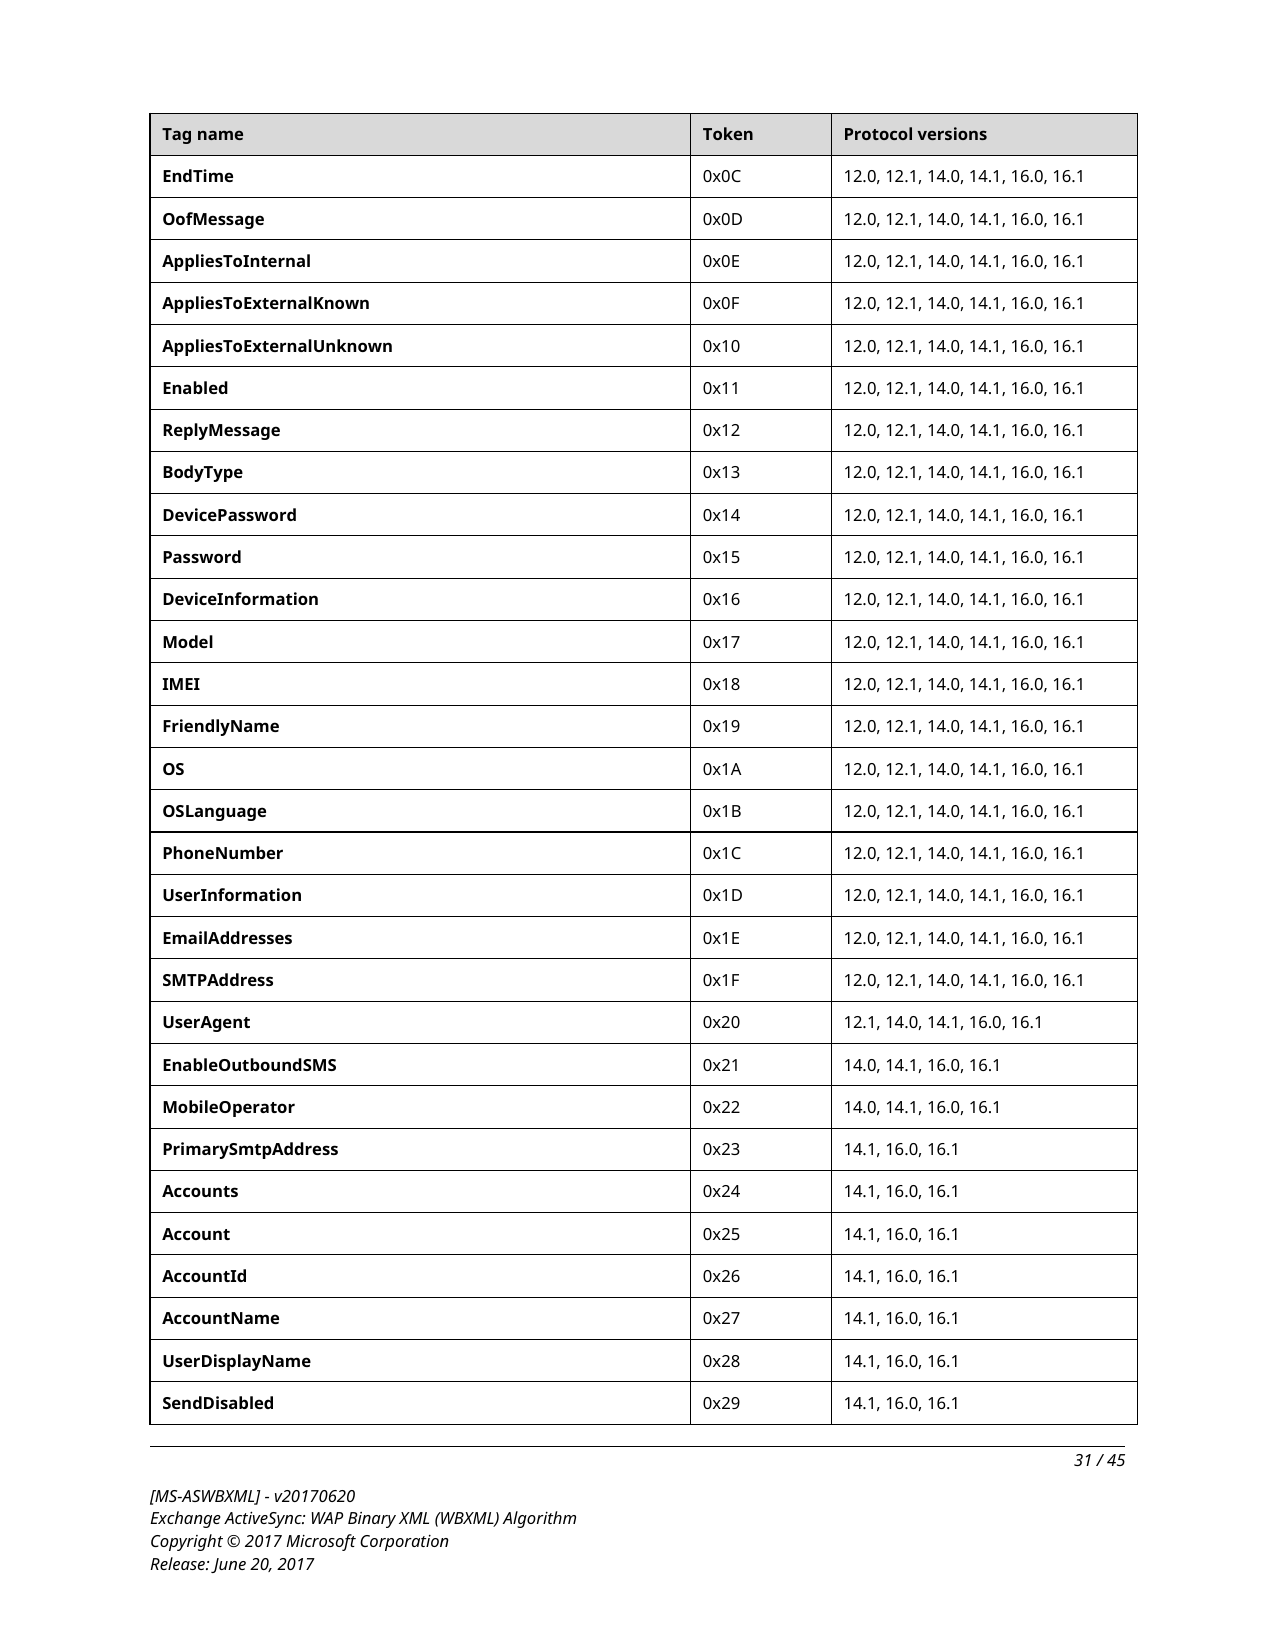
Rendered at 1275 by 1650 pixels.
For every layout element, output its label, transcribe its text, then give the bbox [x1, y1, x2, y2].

table_cell 0x18 [691, 663, 831, 704]
table_cell ReplyMessage [151, 410, 690, 451]
table_cell 14.1, 16.0, 16.1 [832, 1129, 1137, 1170]
table_cell 12.0, 12.1, 14.0, 14.1, 16.0, 16.1 [832, 410, 1137, 451]
table_cell 0x1D [691, 875, 831, 916]
table_cell 14.0, 14.1, 16.0, 16.1 [832, 1044, 1137, 1085]
table_cell 0x1B [691, 790, 831, 831]
table_cell 0x20 [691, 1002, 831, 1043]
table_cell EndTime [151, 156, 690, 197]
table_cell 12.0, 12.1, 14.0, 14.1, 16.0, 16.1 [832, 494, 1137, 535]
table_cell 12.0, 12.1, 14.0, 14.1, 16.0, 16.1 [832, 790, 1137, 831]
table_cell 12.0, 12.1, 14.0, 14.1, 16.0, 16.1 [832, 663, 1137, 704]
table_cell 0x16 [691, 579, 831, 620]
table_cell 12.0, 12.1, 14.0, 14.1, 16.0, 16.1 [832, 452, 1137, 493]
table_cell Enabled [151, 367, 690, 408]
table_cell 0x17 [691, 621, 831, 662]
table_cell 12.1, 14.0, 14.1, 16.0, 16.1 [832, 1002, 1137, 1043]
table_cell DevicePassword [151, 494, 690, 535]
table_cell 0x0D [691, 198, 831, 239]
table_cell 0x1E [691, 917, 831, 958]
table_cell 0x21 [691, 1044, 831, 1085]
table_cell 0x23 [691, 1129, 831, 1170]
table_cell AppliesToExternalUnknown [151, 325, 690, 366]
table_cell OofMessage [151, 198, 690, 239]
table_cell 14.1, 16.0, 16.1 [832, 1255, 1137, 1297]
table_cell 0x28 [691, 1340, 831, 1381]
table_header Tag name [151, 114, 690, 155]
table_cell OS [151, 748, 690, 789]
table_cell 12.0, 12.1, 14.0, 14.1, 16.0, 16.1 [832, 283, 1137, 324]
table_cell AccountId [151, 1255, 690, 1297]
table_cell 12.0, 12.1, 14.0, 14.1, 16.0, 16.1 [832, 748, 1137, 789]
table_cell MobileOperator [151, 1086, 690, 1127]
table_cell 0x1C [691, 833, 831, 874]
table_cell 0x19 [691, 706, 831, 747]
table_cell EmailAddresses [151, 917, 690, 958]
table_header Protocol versions [832, 114, 1137, 155]
table_cell 12.0, 12.1, 14.0, 14.1, 16.0, 16.1 [832, 536, 1137, 578]
table_cell 0x1A [691, 748, 831, 789]
table_cell 14.0, 14.1, 16.0, 16.1 [832, 1086, 1137, 1127]
table_cell Password [151, 536, 690, 578]
table_cell 0x25 [691, 1213, 831, 1254]
table_cell BodyType [151, 452, 690, 493]
table_cell 0x0F [691, 283, 831, 324]
table_cell 0x13 [691, 452, 831, 493]
table_cell SendDisabled [151, 1382, 690, 1423]
table_cell 0x14 [691, 494, 831, 535]
table_cell FriendlyName [151, 706, 690, 747]
table_cell 14.1, 16.0, 16.1 [832, 1298, 1137, 1339]
table_cell UserDisplayName [151, 1340, 690, 1381]
table_cell AppliesToExternalKnown [151, 283, 690, 324]
table_cell 0x24 [691, 1171, 831, 1212]
table_cell 0x27 [691, 1298, 831, 1339]
table_cell AppliesToInternal [151, 240, 690, 282]
table_cell SMTPAddress [151, 959, 690, 1001]
table_cell 12.0, 12.1, 14.0, 14.1, 16.0, 16.1 [832, 156, 1137, 197]
table_cell PrimarySmtpAddress [151, 1129, 690, 1170]
table_cell EnableOutboundSMS [151, 1044, 690, 1085]
table_cell 0x22 [691, 1086, 831, 1127]
table_cell 14.1, 16.0, 16.1 [832, 1382, 1137, 1423]
table_cell Account [151, 1213, 690, 1254]
table_cell 12.0, 12.1, 14.0, 14.1, 16.0, 16.1 [832, 621, 1137, 662]
table_cell UserInformation [151, 875, 690, 916]
table_cell 12.0, 12.1, 14.0, 14.1, 16.0, 16.1 [832, 325, 1137, 366]
table_cell Model [151, 621, 690, 662]
table_cell 12.0, 12.1, 14.0, 14.1, 16.0, 16.1 [832, 875, 1137, 916]
table_cell 0x12 [691, 410, 831, 451]
table_cell 12.0, 12.1, 14.0, 14.1, 16.0, 16.1 [832, 367, 1137, 408]
table_cell 12.0, 12.1, 14.0, 14.1, 16.0, 16.1 [832, 579, 1137, 620]
table_cell 12.0, 12.1, 14.0, 14.1, 16.0, 16.1 [832, 833, 1137, 874]
table_cell 0x0C [691, 156, 831, 197]
table_cell 14.1, 16.0, 16.1 [832, 1171, 1137, 1212]
table_cell 0x1F [691, 959, 831, 1001]
table_cell 12.0, 12.1, 14.0, 14.1, 16.0, 16.1 [832, 959, 1137, 1001]
table_cell 0x0E [691, 240, 831, 282]
table_cell 0x29 [691, 1382, 831, 1423]
table_cell 0x11 [691, 367, 831, 408]
table_header Token [691, 114, 831, 155]
table_cell 12.0, 12.1, 14.0, 14.1, 16.0, 16.1 [832, 917, 1137, 958]
table_cell 0x26 [691, 1255, 831, 1297]
table_cell 12.0, 12.1, 14.0, 14.1, 16.0, 16.1 [832, 706, 1137, 747]
table_cell 0x10 [691, 325, 831, 366]
table_cell 12.0, 12.1, 14.0, 14.1, 16.0, 16.1 [832, 240, 1137, 282]
table_cell PhoneNumber [151, 833, 690, 874]
table_cell 12.0, 12.1, 14.0, 14.1, 16.0, 16.1 [832, 198, 1137, 239]
table_cell AccountName [151, 1298, 690, 1339]
table_cell 14.1, 16.0, 16.1 [832, 1340, 1137, 1381]
table_cell IMEI [151, 663, 690, 704]
table_cell Accounts [151, 1171, 690, 1212]
table_cell 14.1, 16.0, 16.1 [832, 1213, 1137, 1254]
table_cell DeviceInformation [151, 579, 690, 620]
table_cell UserAgent [151, 1002, 690, 1043]
table_cell 0x15 [691, 536, 831, 578]
table_cell OSLanguage [151, 790, 690, 831]
